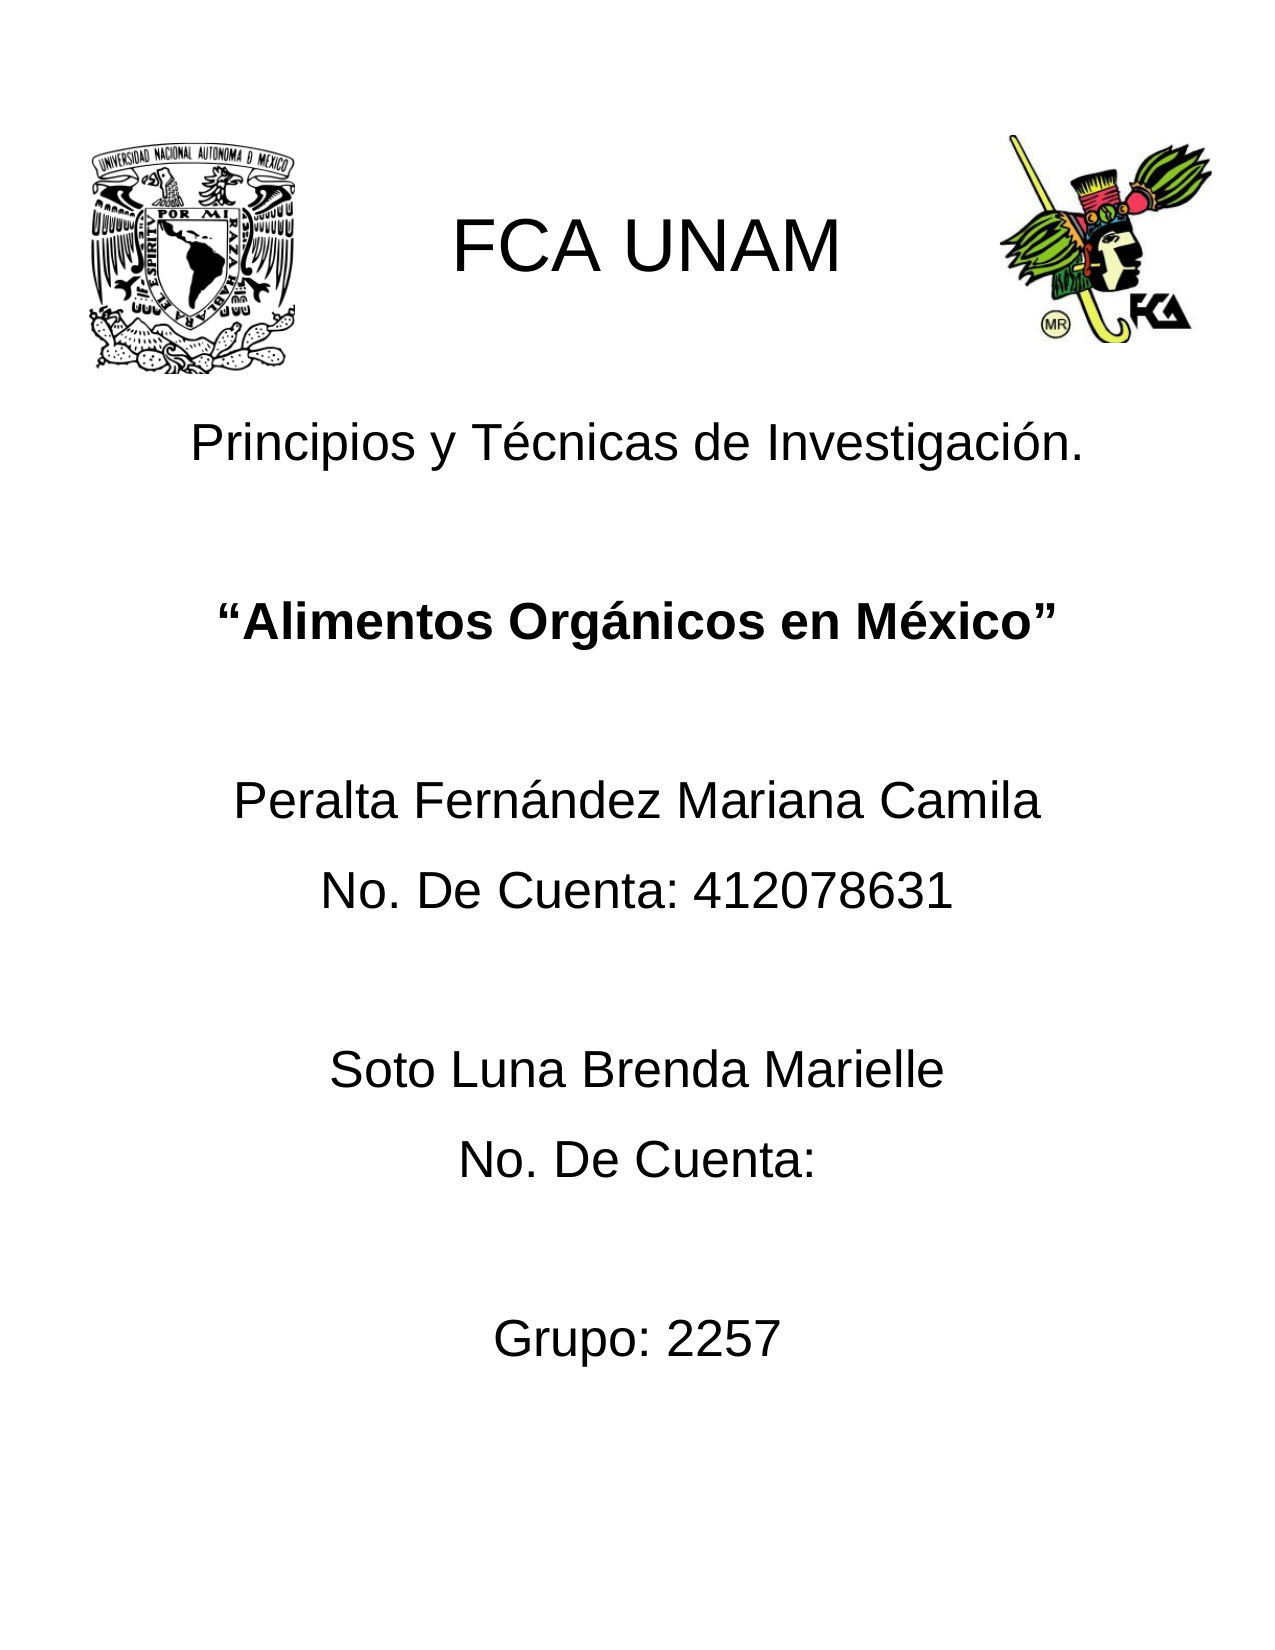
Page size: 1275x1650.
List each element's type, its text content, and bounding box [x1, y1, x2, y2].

picture [88, 142, 295, 374]
text Grupo: 2257 [177, 1308, 1098, 1368]
picture [999, 135, 1212, 343]
text “Alimentos Orgánicos en México” [177, 591, 1098, 650]
text Peralta Fernández Mariana Camila [177, 770, 1098, 830]
text No. De Cuenta: [177, 1129, 1098, 1188]
text FCA UNAM [295, 201, 999, 288]
text Soto Luna Brenda Marielle [177, 1039, 1098, 1099]
text Principios y Técnicas de Investigación. [177, 411, 1098, 471]
text No. De Cuenta: 412078631 [177, 859, 1098, 919]
